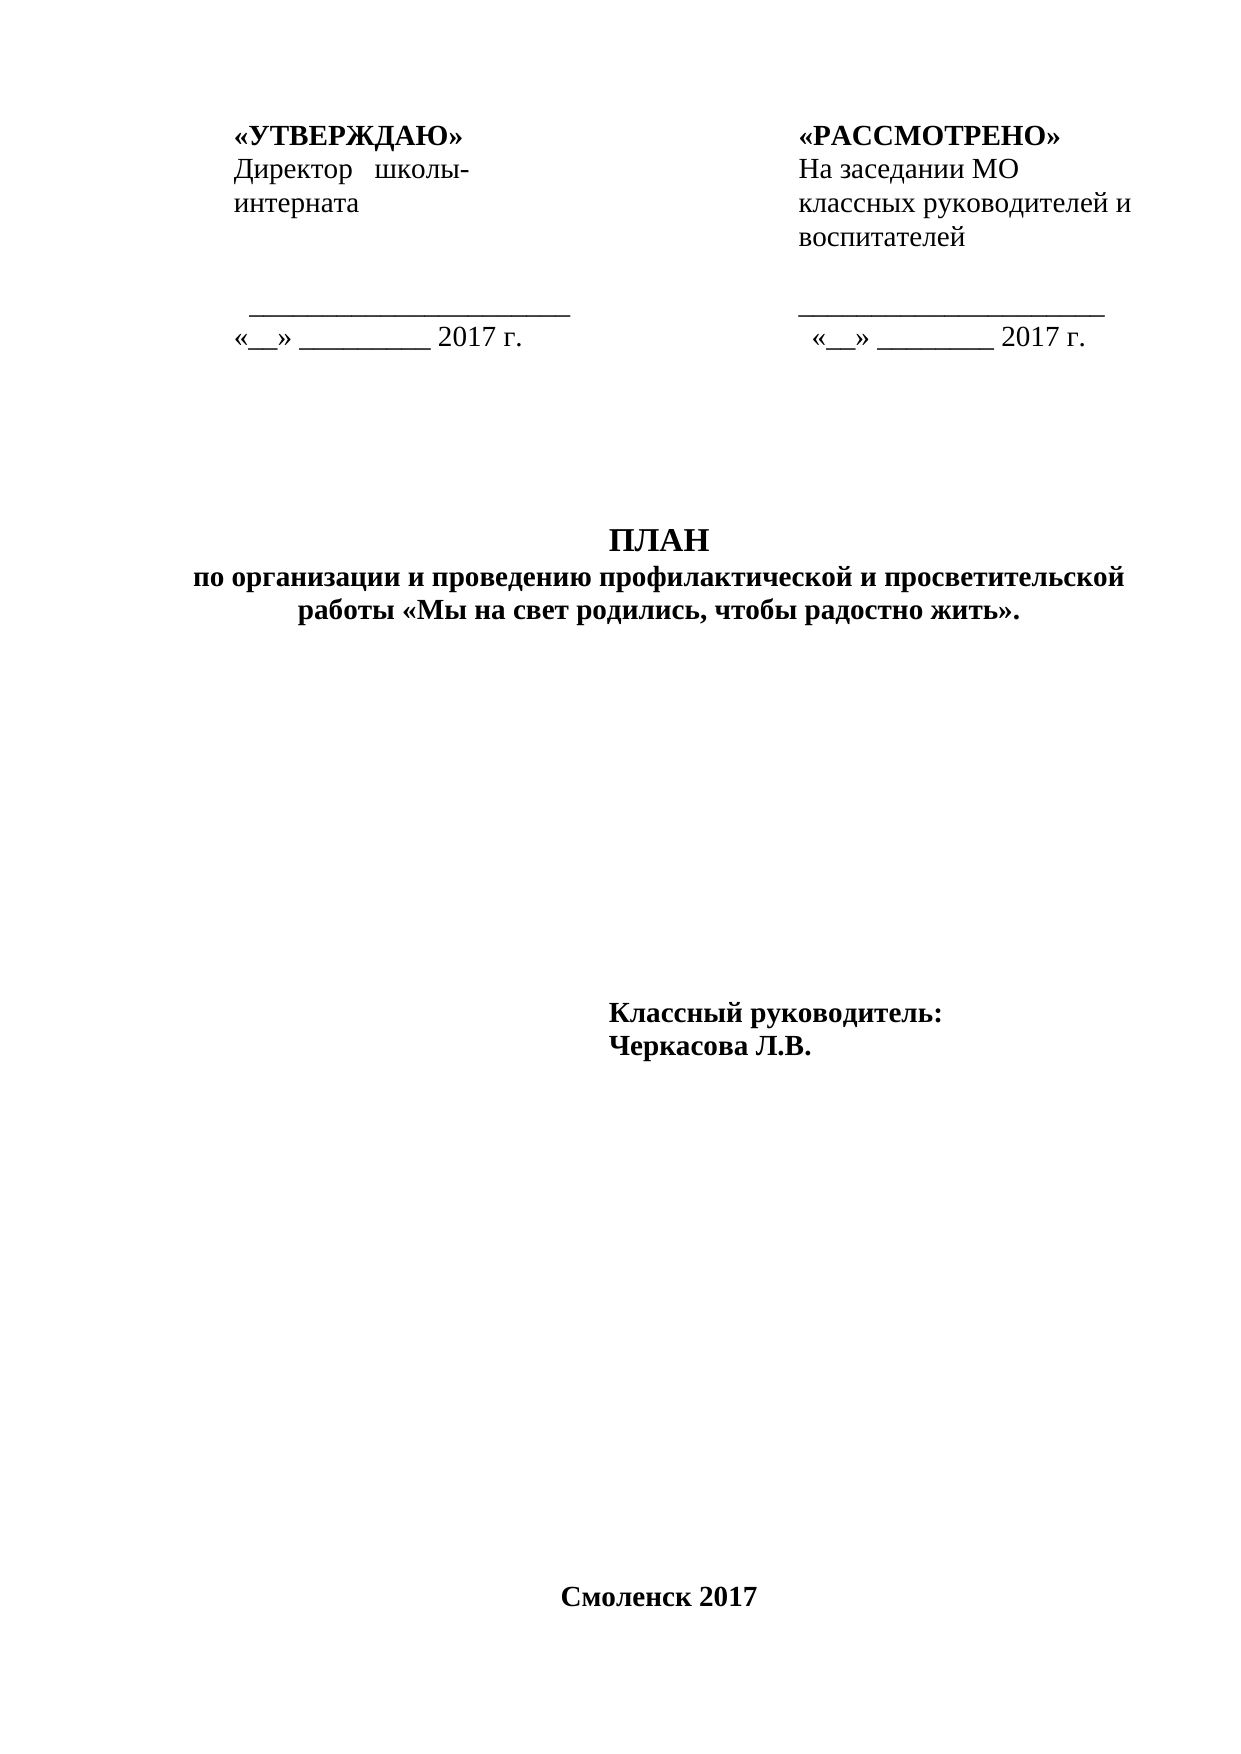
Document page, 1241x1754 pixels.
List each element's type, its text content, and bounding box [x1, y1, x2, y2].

table_header ПЛАН по организации и проведению профилактической и просветительской работы «Мы на свет родились, чтобы радостно жить». Классный руководитель: Черкасова Л.В. Смоленск 2017 [166, 118, 1152, 1656]
